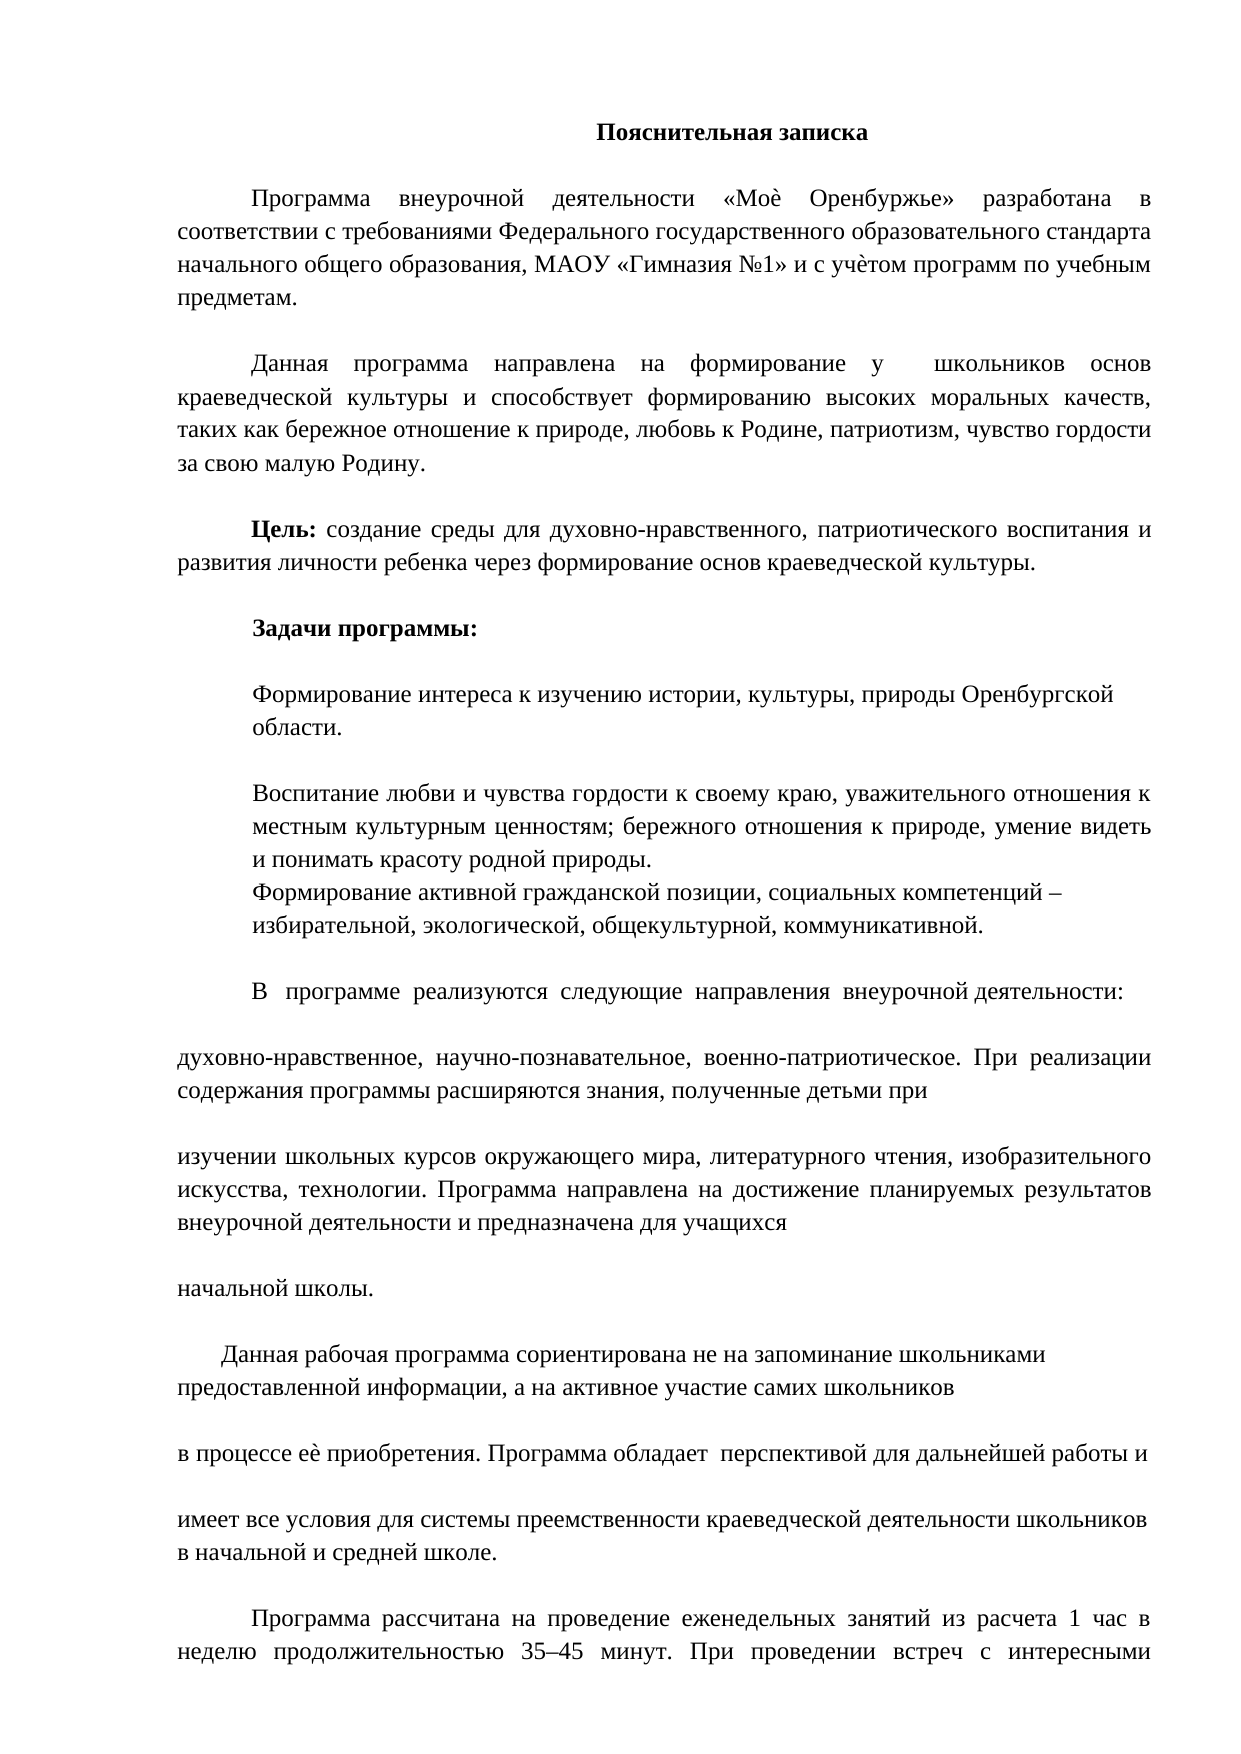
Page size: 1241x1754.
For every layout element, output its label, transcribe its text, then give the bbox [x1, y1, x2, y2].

text начальной школы. [177, 1273, 1152, 1302]
text Формирование интереса к изучению истории, культуры, природы Оренбургской области. [252, 679, 1152, 741]
text Формирование активной гражданской позиции, социальных компетенций – избирательной, экологической, общекультурной, коммуникативной. [252, 877, 1152, 939]
text Задачи программы: [252, 613, 1152, 641]
text имеет все условия для системы преемственности краеведческой деятельности школьников в начальной и средней школе. [177, 1504, 1152, 1566]
list программе реализуются следующие направления внеурочной деятельности: [251, 976, 1152, 1005]
text Цель: создание среды для духовно-нравственного, патриотического воспитания и развития личности ребенка через формирование основ краеведческой культуры. [177, 514, 1152, 575]
text Данная рабочая программа сориентирована не на запоминание школьниками предоставленной информации, а на активное участие самих школьников [177, 1339, 1152, 1401]
list процессе еѐ приобретения. Программа обладает перспективой для дальнейшей работы и [177, 1438, 1152, 1467]
text Программа внеурочной деятельности «Моѐ Оренбуржье» разработана в соответствии с требованиями Федерального государственного образовательного стандарта начального общего образования, МАОУ «Гимназия №1» и с учѐтом программ по учебным предметам. [177, 183, 1152, 311]
text изучении школьных курсов окружающего мира, литературного чтения, изобразительного искусства, технологии. Программа направлена на достижение планируемых результатов внеурочной деятельности и предназначена для учащихся [177, 1141, 1152, 1236]
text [177, 1603, 1152, 1665]
text Данная программа направлена на формирование у школьников основ краеведческой культуры и способствует формированию высоких моральных качеств, таких как бережное отношение к природе, любовь к Родине, патриотизм, чувство гордости за свою малую Родину. [177, 348, 1152, 476]
text духовно-нравственное, научно-познавательное, военно-патриотическое. При реализации содержания программы расширяются знания, полученные детьми при [177, 1042, 1152, 1104]
text Пояснительная записка [312, 117, 1152, 146]
text Воспитание любви и чувства гордости к своему краю, уважительного отношения к местным культурным ценностям; бережного отношения к природе, умение видеть и понимать красоту родной природы. [252, 778, 1152, 873]
